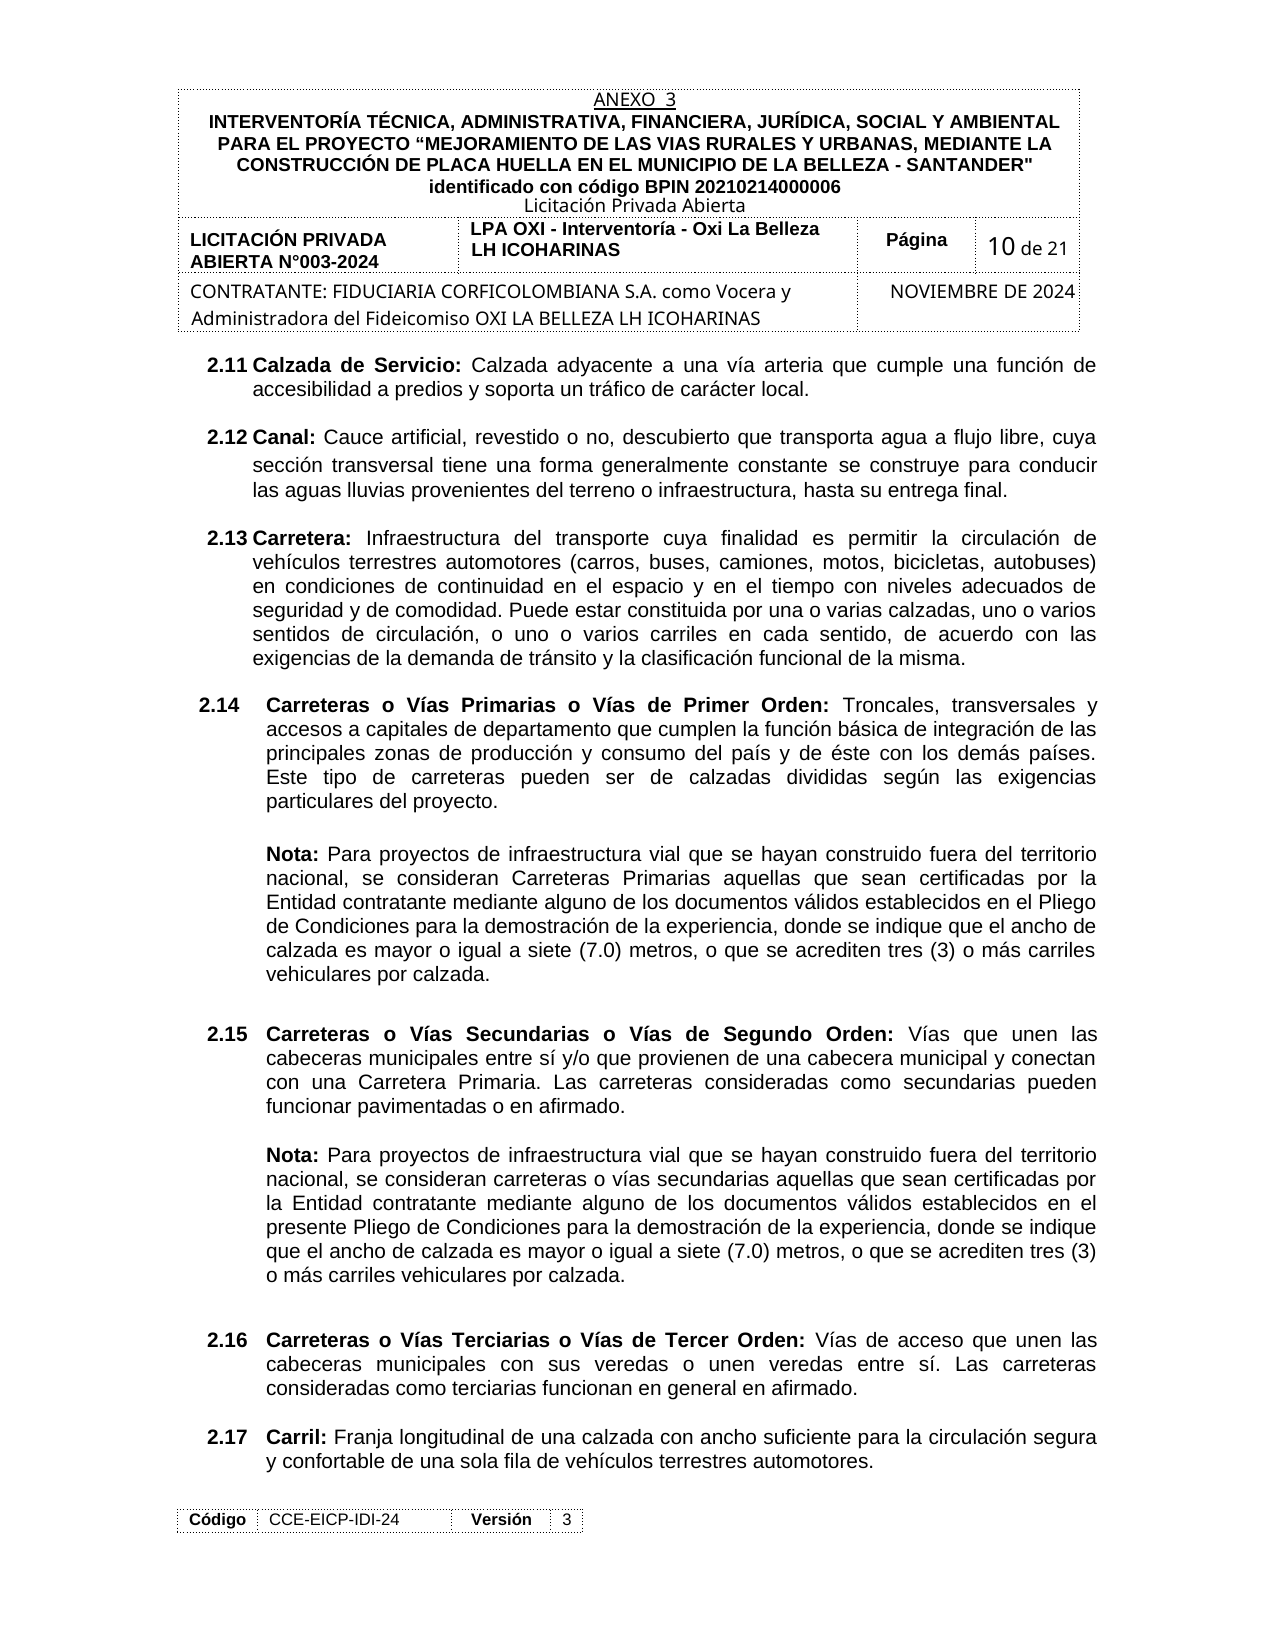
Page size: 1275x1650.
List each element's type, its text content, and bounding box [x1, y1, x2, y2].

list Canal: Cauce artificial, revestido o no, descubierto que transporta agua a flujo libre, cuya sección transversal tiene una forma generalmente constante se construye para conducir las aguas lluvias provenientes del terreno o infraestructura, hasta su entrega final. [207, 425, 1098, 502]
list Carreteras o Vías Primarias o Vías de Primer Orden: Troncales, transversales y accesos a capitales de departamento que cumplen la función básica de integración de las principales zonas de producción y consumo del país y de éste con los demás países. Este tipo de carreteras pueden ser de calzadas divididas según las exigencias particulares del proyecto. [199, 693, 1098, 813]
list Carretera: Infraestructura del transporte cuya finalidad es permitir la circulación de vehículos terrestres automotores (carros, buses, camiones, motos, bicicletas, autobuses) en condiciones de continuidad en el espacio y en el tiempo con niveles adecuados de seguridad y de comodidad. Puede estar constituida por una o varias calzadas, uno o varios sentidos de circulación, o uno o varios carriles en cada sentido, de acuerdo con las exigencias de la demanda de tránsito y la clasificación funcional de la misma. [207, 526, 1098, 669]
list Carreteras o Vías Secundarias o Vías de Segundo Orden: Vías que unen las cabeceras municipales entre sí y/o que provienen de una cabecera municipal y conectan con una Carretera Primaria. Las carreteras consideradas como secundarias pueden funcionar pavimentadas o en afirmado. [207, 1022, 1098, 1118]
list Carreteras o Vías Terciarias o Vías de Tercer Orden: Vías de acceso que unen las cabeceras municipales con sus veredas o unen veredas entre sí. Las carreteras consideradas como terciarias funcionan en general en afirmado. [207, 1328, 1098, 1400]
list Nota: Para proyectos de infraestructura vial que se hayan construido fuera del territorio nacional, se consideran carreteras o vías secundarias aquellas que sean certificadas por la Entidad contratante mediante alguno de los documentos válidos establecidos en el presente Pliego de Condiciones para la demostración de la experiencia, donde se indique que el ancho de calzada es mayor o igual a siete (7.0) metros, o que se acrediten tres (3) o más carriles vehiculares por calzada. [266, 1143, 1098, 1287]
list Carril: Franja longitudinal de una calzada con ancho suficiente para la circulación segura y confortable de una sola fila de vehículos terrestres automotores. [207, 1425, 1098, 1473]
list Calzada de Servicio: Calzada adyacente a una vía arteria que cumple una función de accesibilidad a predios y soporta un tráfico de carácter local. [207, 353, 1098, 401]
list Nota: Para proyectos de infraestructura vial que se hayan construido fuera del territorio nacional, se consideran Carreteras Primarias aquellas que sean certificadas por la Entidad contratante mediante alguno de los documentos válidos establecidos en el Pliego de Condiciones para la demostración de la experiencia, donde se indique que el ancho de calzada es mayor o igual a siete (7.0) metros, o que se acrediten tres (3) o más carriles vehiculares por calzada. [266, 842, 1098, 986]
